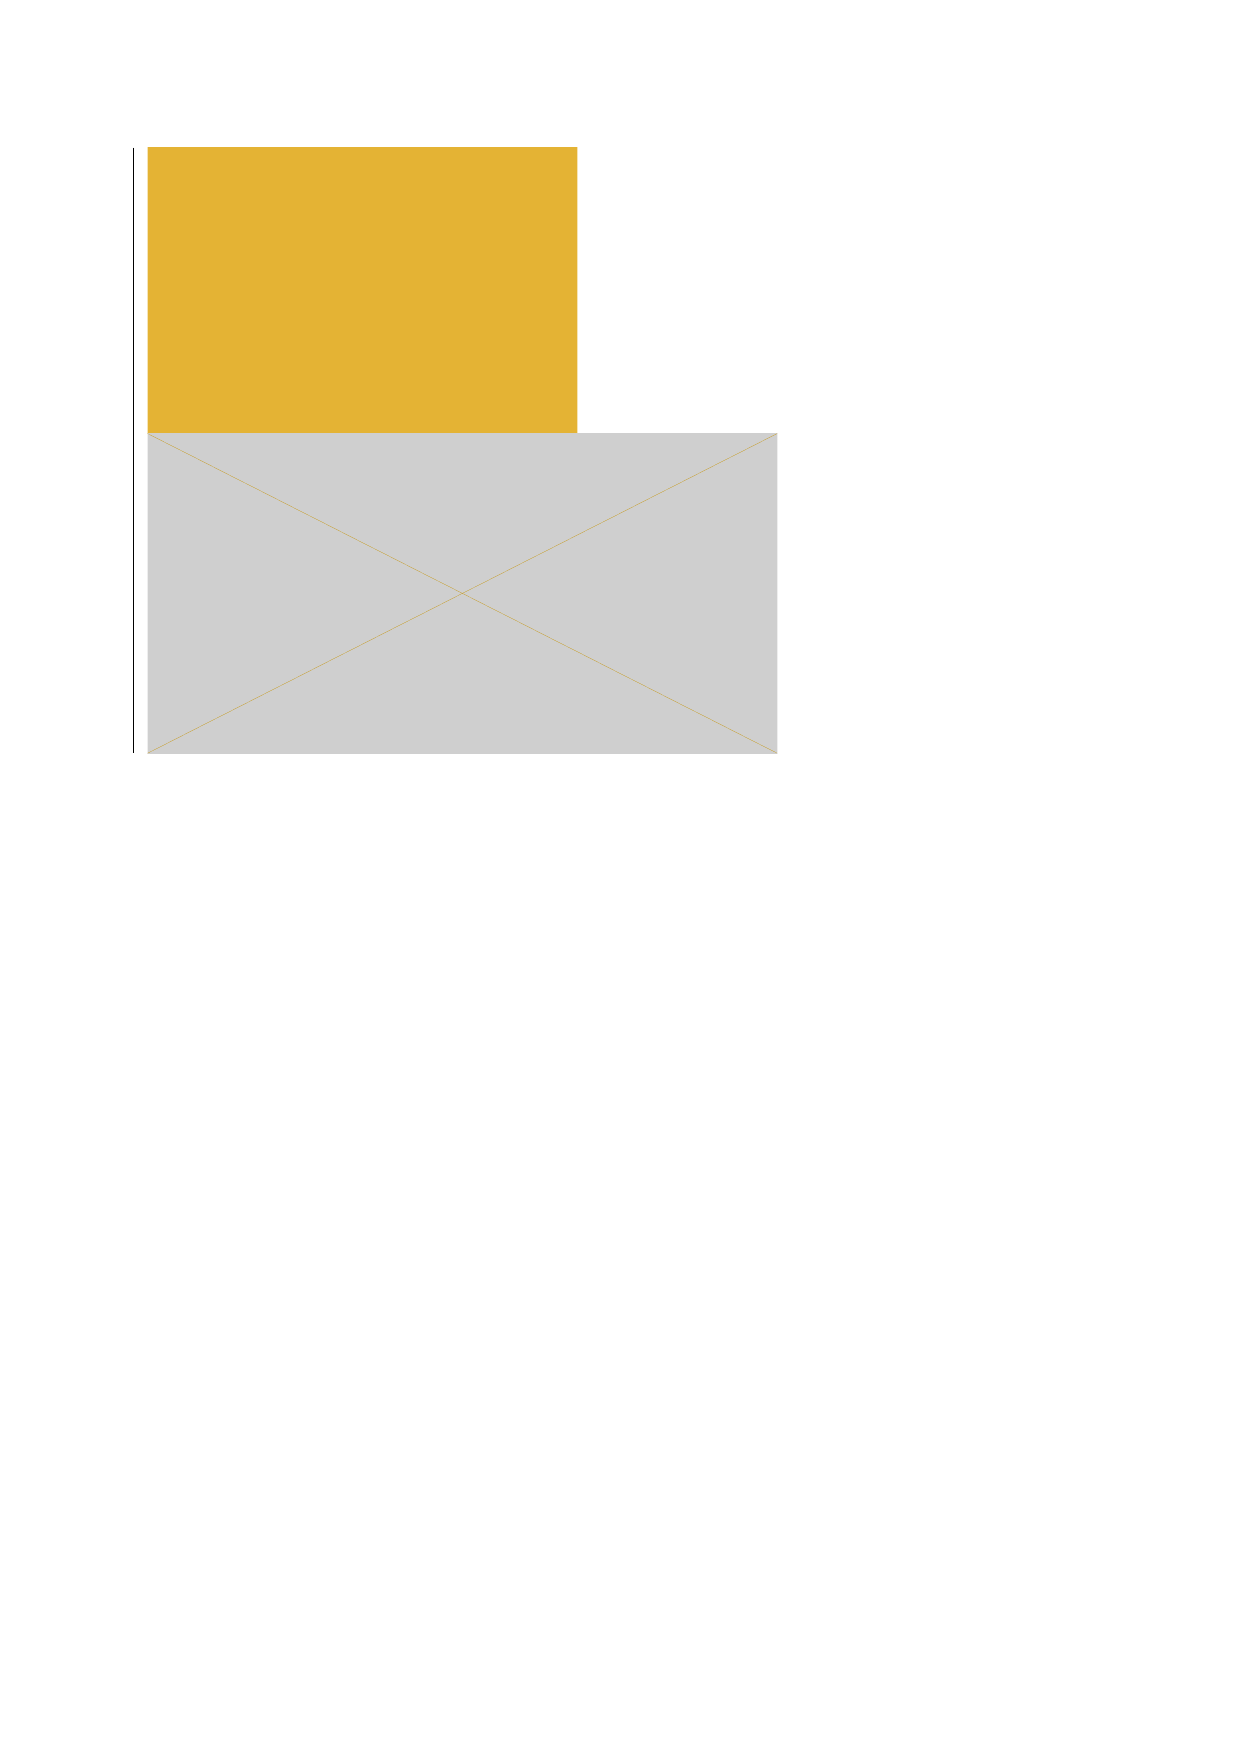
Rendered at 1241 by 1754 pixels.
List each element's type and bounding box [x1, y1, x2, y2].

picture [149, 594, 776, 754]
picture [147, 147, 776, 592]
picture [147, 434, 460, 752]
picture [464, 434, 778, 753]
